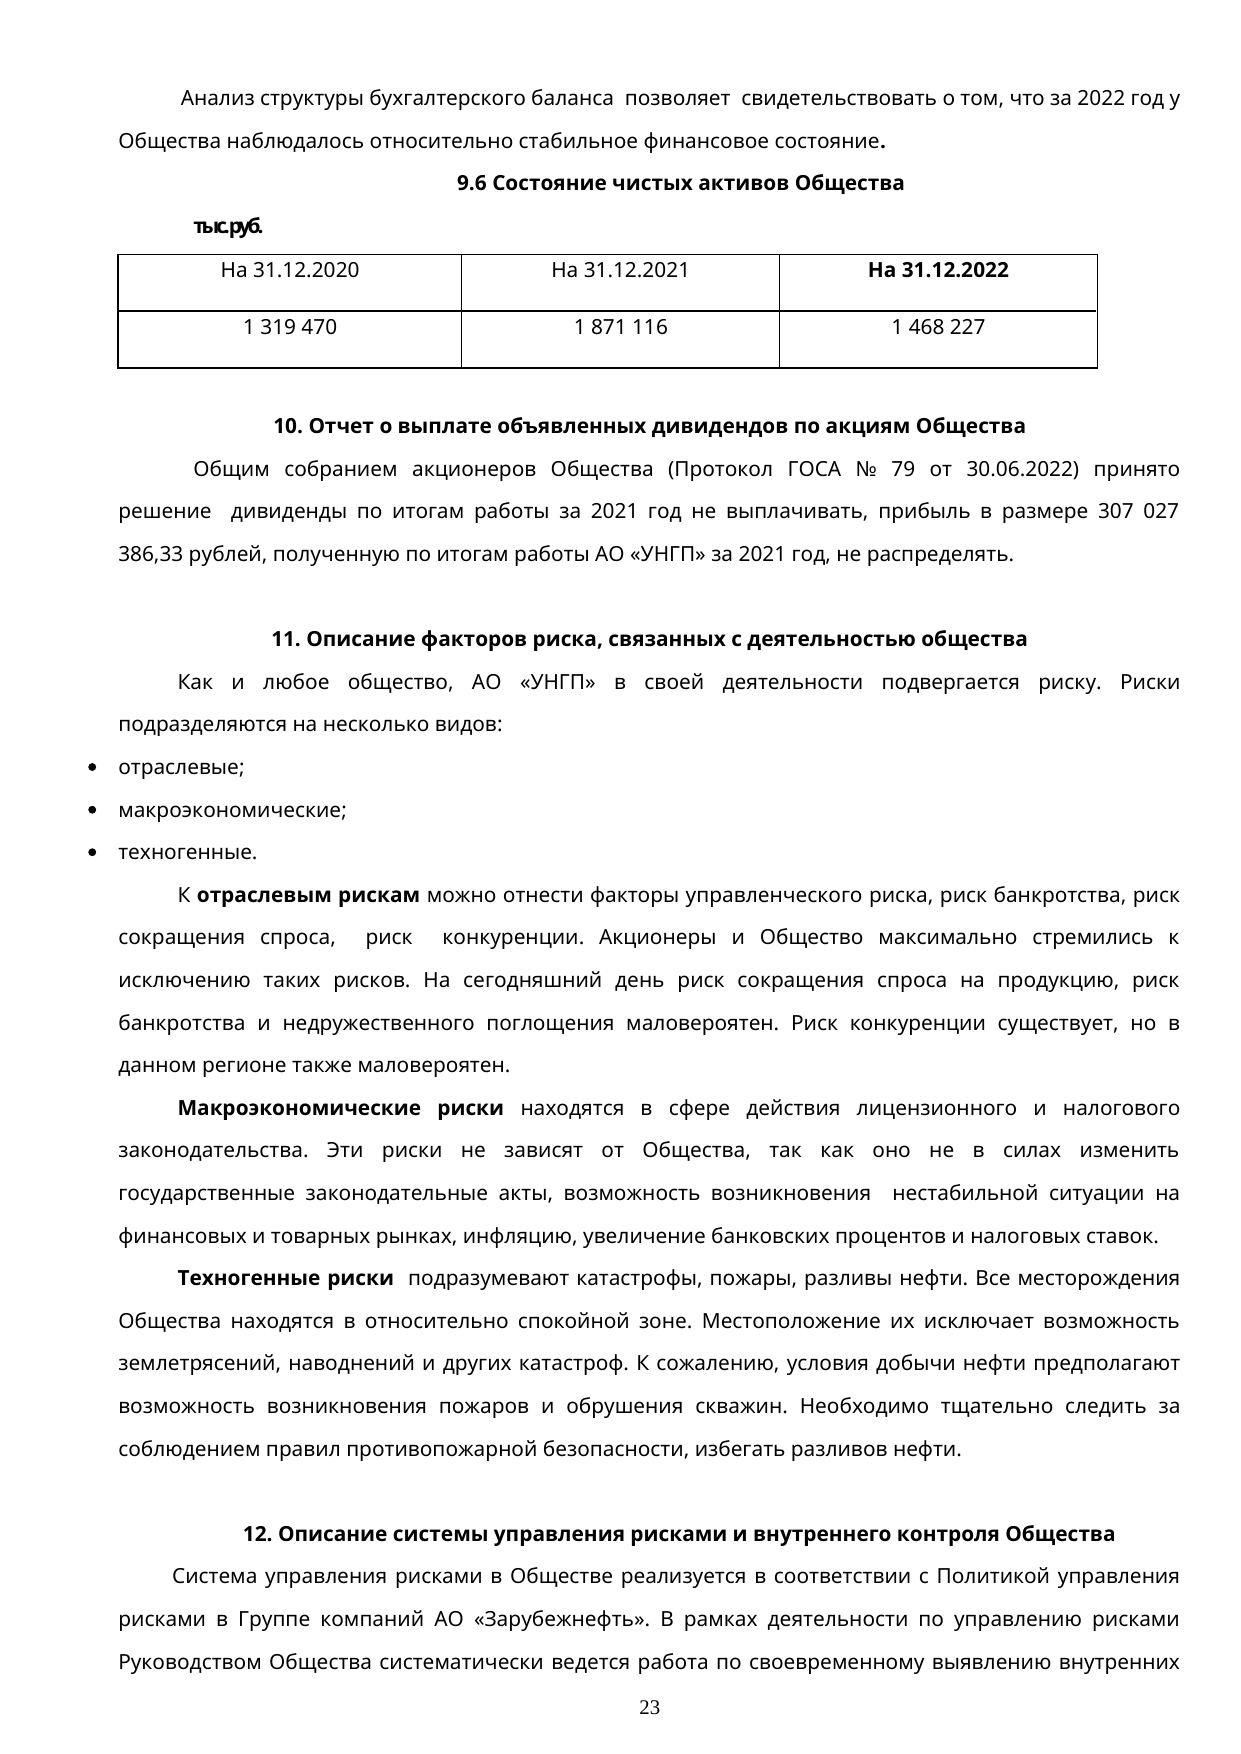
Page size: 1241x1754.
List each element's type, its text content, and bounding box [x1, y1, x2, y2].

text 9.6 Состояние чистых активов Общества [118, 168, 1181, 197]
text Общим собранием акционеров Общества (Протокол ГОСА № 79 от 30.06.2022) принято решение дивиденды по итогам работы за 2021 год не выплачивать, прибыль в размере 307 027 386,33 рублей, полученную по итогам работы АО «УНГП» за 2021 год, не распределять. [118, 454, 1181, 567]
text Анализ структуры бухгалтерского баланса позволяет свидетельствовать о том, что за 2022 год у Общества наблюдалось относительно стабильное финансовое состояние. [118, 83, 1181, 154]
list отраслевые; [88, 752, 1181, 781]
text Макроэкономические риски находятся в сфере действия лицензионного и налогового законодательства. Эти риски не зависят от Общества, так как оно не в силах изменить государственные законодательные акты, возможность возникновения нестабильной ситуации на финансовых и товарных рынках, инфляцию, увеличение банковских процентов и налоговых ставок. [118, 1093, 1181, 1249]
text Как и любое общество, АО «УНГП» в своей деятельности подвергается риску. Риски подразделяются на несколько видов: [118, 667, 1181, 738]
table_header На 31.12.2022 [780, 255, 1097, 310]
table_cell 1 468 227 [780, 310, 1097, 367]
text 11. Описание факторов риска, связанных с деятельностью общества [118, 624, 1181, 653]
text К отраслевым рискам можно отнести факторы управленческого риска, риск банкротства, риск сокращения спроса, риск конкуренции. Акционеры и Общество максимально стремились к исключению таких рисков. На сегодняшний день риск сокращения спроса на продукцию, риск банкротства и недружественного поглощения маловероятен. Риск конкуренции существует, но в данном регионе также маловероятен. [118, 880, 1181, 1079]
table_cell 1 319 470 [119, 312, 461, 367]
list макроэкономические; [88, 795, 1181, 823]
table_header На 31.12.2020 [119, 255, 461, 310]
text тыс. руб. [118, 211, 1181, 239]
text Техногенные риски подразумевают катастрофы, пожары, разливы нефти. Все месторождения Общества находятся в относительно спокойной зоне. Местоположение их исключает возможность землетрясений, наводнений и других катастроф. К сожалению, условия добычи нефти предполагают возможность возникновения пожаров и обрушения скважин. Необходимо тщательно следить за соблюдением правил противопожарной безопасности, избегать разливов нефти. [118, 1263, 1181, 1462]
text 12. Описание системы управления рисками и внутреннего контроля Общества [118, 1519, 1181, 1547]
table_cell 1 871 116 [462, 312, 779, 367]
table_header На 31.12.2021 [462, 255, 779, 310]
text 10. Отчет о выплате объявленных дивидендов по акциям Общества [118, 411, 1181, 440]
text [118, 1562, 1181, 1675]
list техногенные. [88, 837, 1181, 866]
